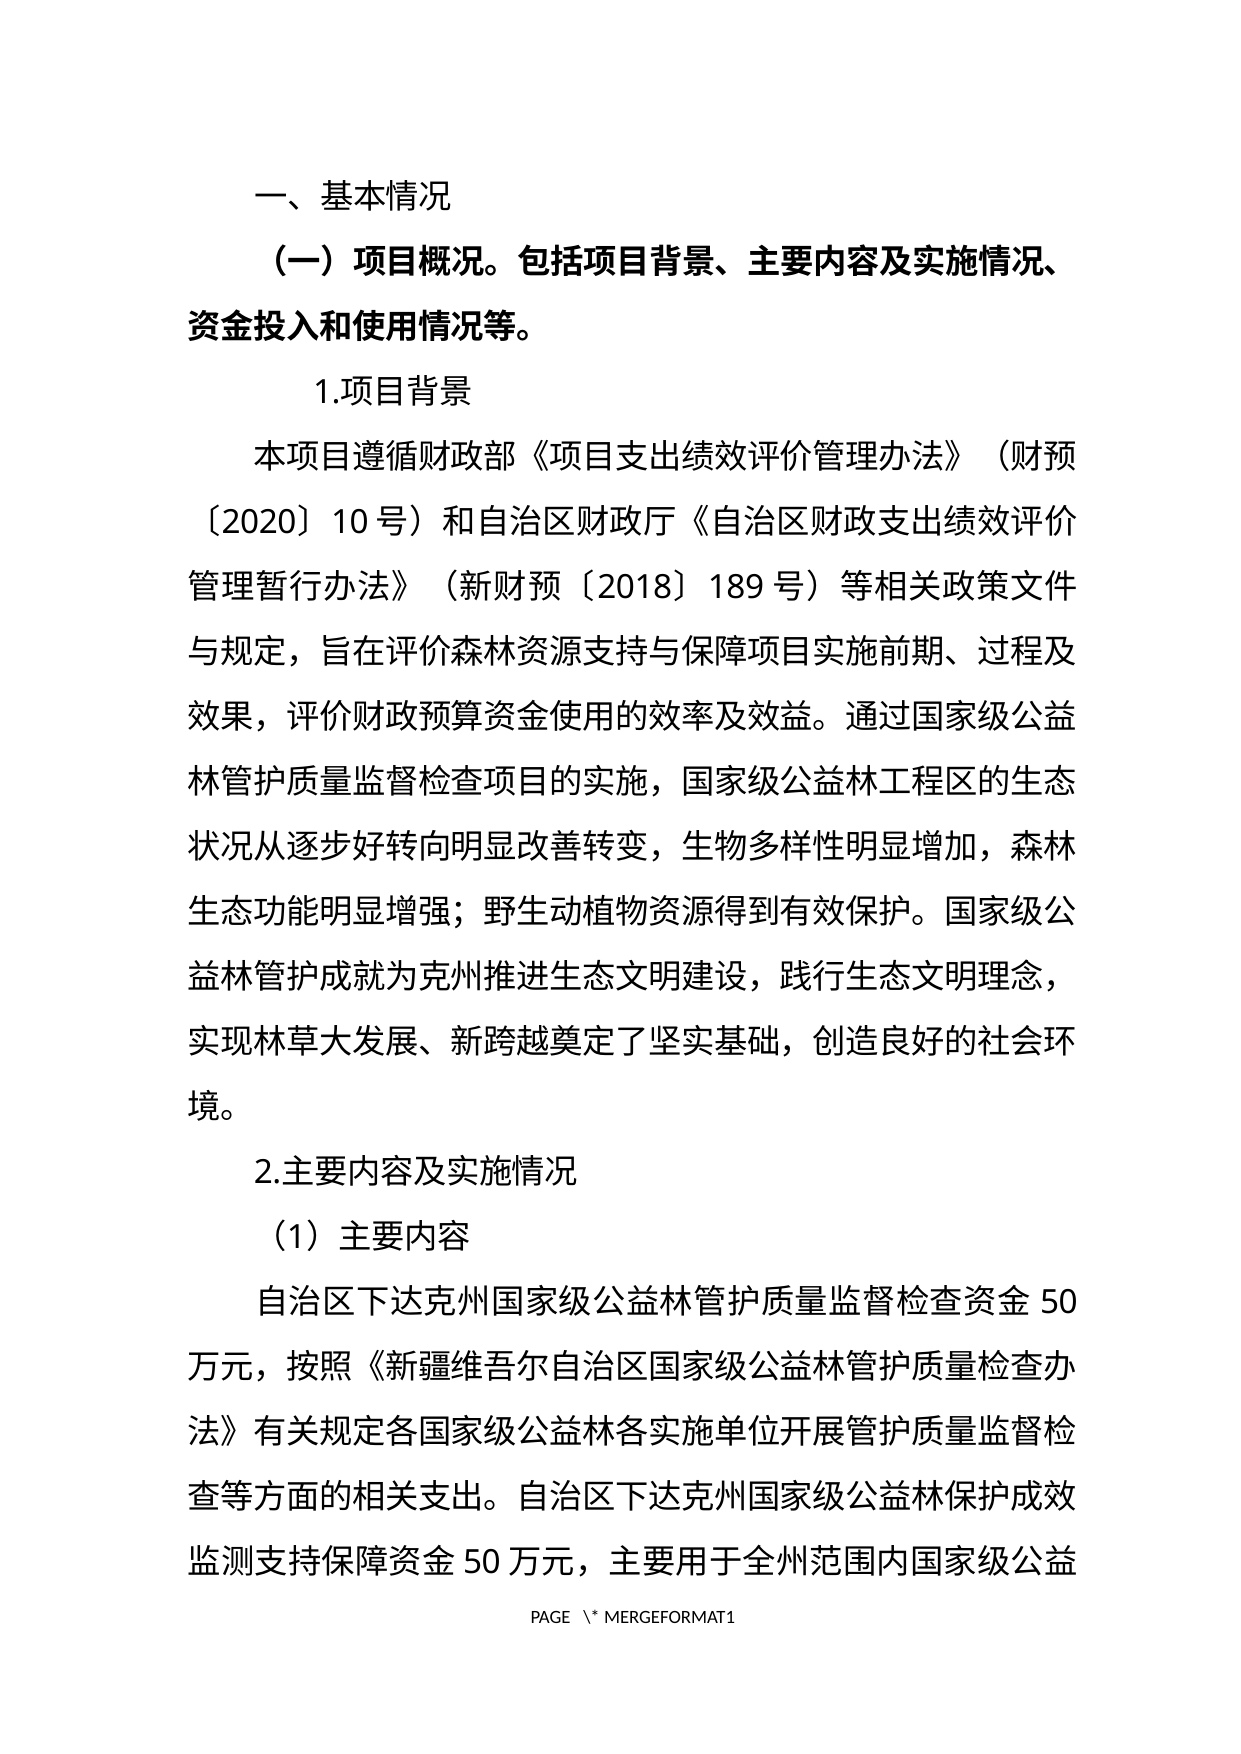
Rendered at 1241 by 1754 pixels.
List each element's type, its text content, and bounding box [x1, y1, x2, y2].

text （一）项目概况。包括项目背景、主要内容及实施情况、资金投入和使用情况等。 [187, 227, 1078, 357]
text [187, 357, 1078, 1592]
text 一、基本情况 [187, 162, 1078, 227]
